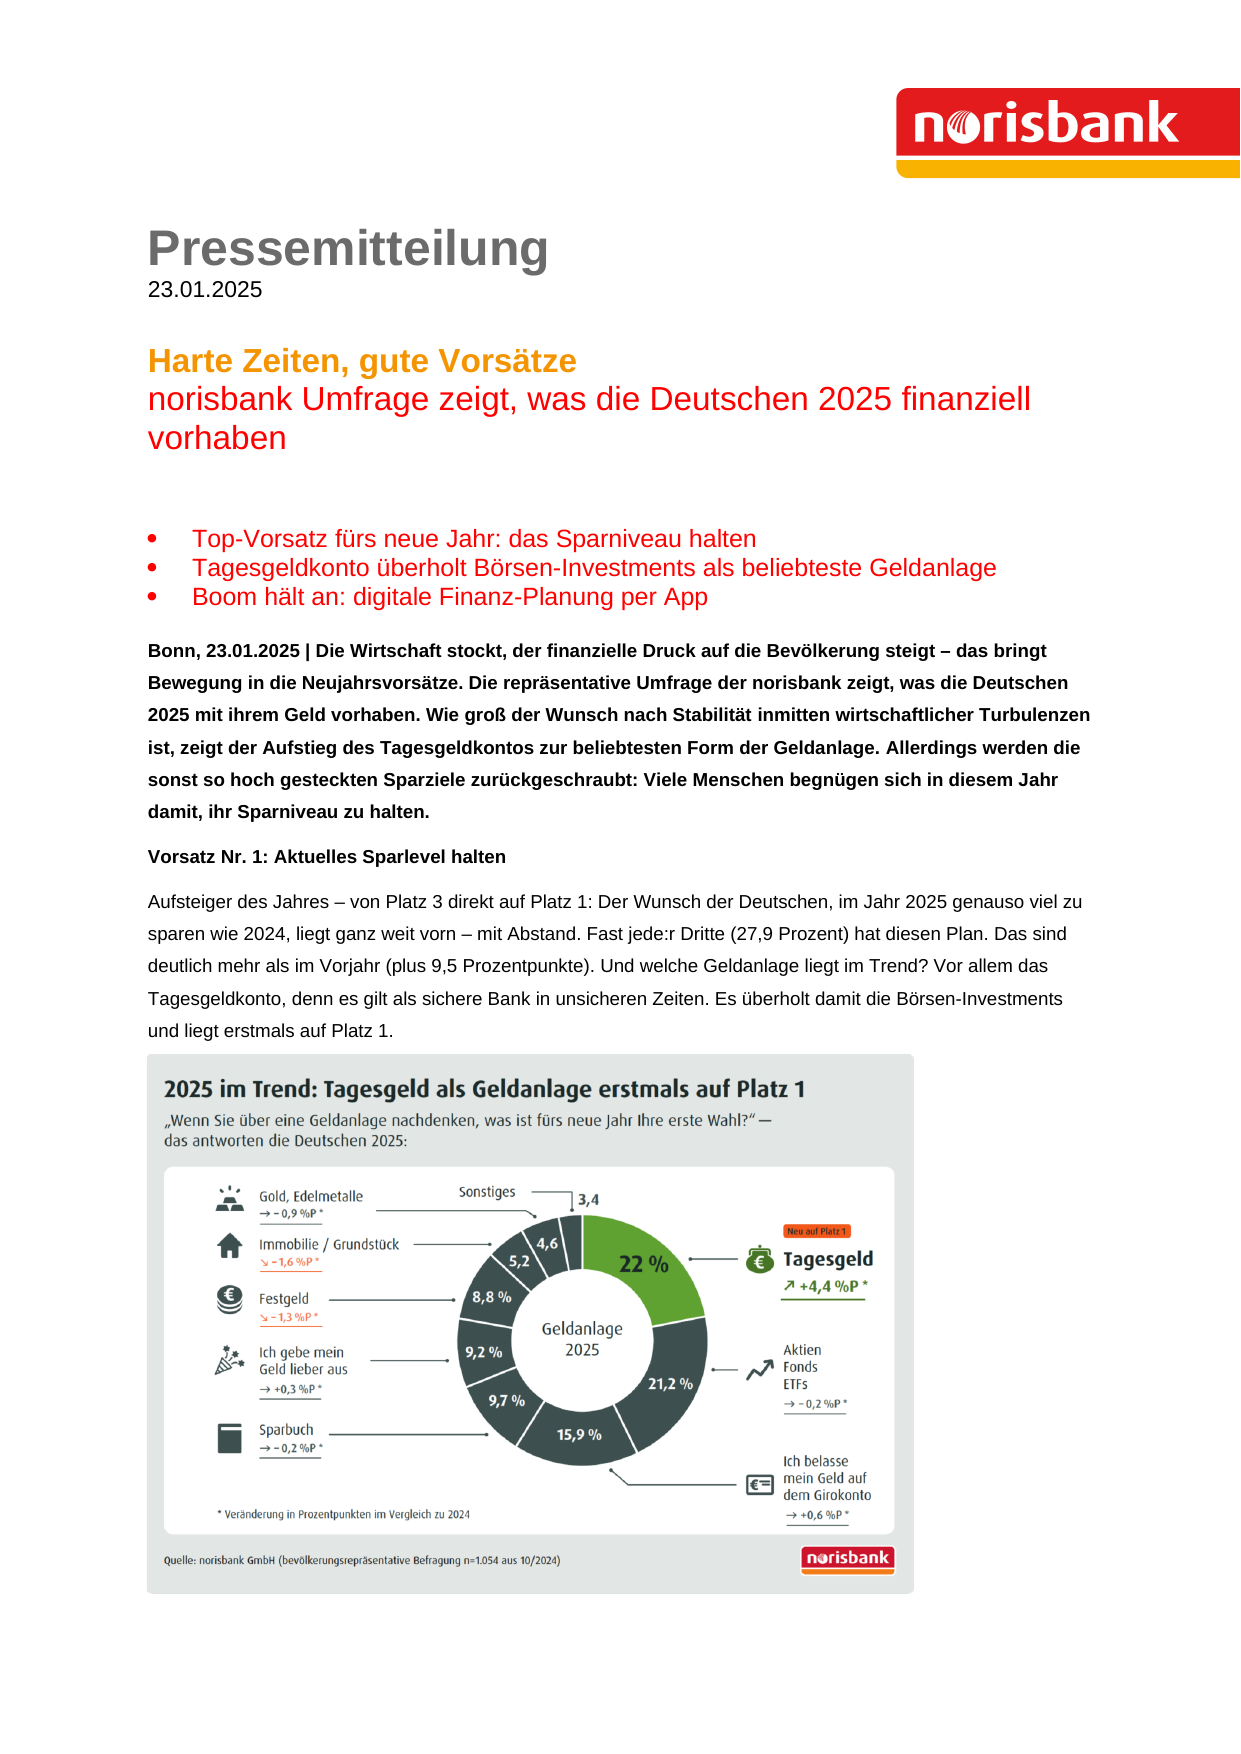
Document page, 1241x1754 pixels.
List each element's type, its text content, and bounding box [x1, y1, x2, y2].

subtitle Vorsatz Nr. 1: Aktuelles Sparlevel halten [148, 846, 1093, 867]
text 23.01.2025 [148, 276, 1093, 303]
text Bonn, 23.01.2025 | Die Wirtschaft stockt, der finanzielle Druck auf die Bevölkerung steigt – das bringt Bewegung in die Neujahrsvorsätze. Die repräsentative Umfrage der norisbank zeigt, was die Deutschen 2025 mit ihrem Geld vorhaben. Wie groß der Wunsch nach Stabilität inmitten wirtschaftlicher Turbulenzen ist, zeigt der Aufstieg des Tagesgeldkontos zur beliebtesten Form der Geldanlage. Allerdings werden die sonst so hoch gesteckten Sparziele zurückgeschraubt: Viele Menschen begnügen sich in diesem Jahr damit, ihr Sparniveau zu halten. [148, 640, 1093, 823]
text Aufsteiger des Jahres – von Platz 3 direkt auf Platz 1: Der Wunsch der Deutschen, im Jahr 2025 genauso viel zu sparen wie 2024, liegt ganz weit vorn – mit Abstand. Fast jede:r Dritte (27,9 Prozent) hat diesen Plan. Das sind deutlich mehr als im Vorjahr (plus 9,5 Prozentpunkte). Und welche Geldanlage liegt im Trend? Vor allem das Tagesgeldkonto, denn es gilt als sichere Bank in unsicheren Zeiten. Es überholt damit die Börsen-Investments und liegt erstmals auf Platz 1. [148, 891, 1093, 1041]
list Tagesgeldkonto überholt Börsen-Investments als beliebteste Geldanlage [148, 553, 1093, 582]
text norisbank Umfrage zeigt, was die Deutschen 2025 finanziell vorhaben [148, 379, 1093, 456]
list Top-Vorsatz fürs neue Jahr: das Sparniveau halten [148, 524, 1093, 553]
list Boom hält an: digitale Finanz-Planung per App [148, 582, 1093, 611]
picture [875, 0, 1240, 203]
text Harte Zeiten, gute Vorsätze [148, 341, 1093, 379]
picture [146, 1054, 914, 1594]
text Pressemitteilung [148, 219, 1093, 276]
